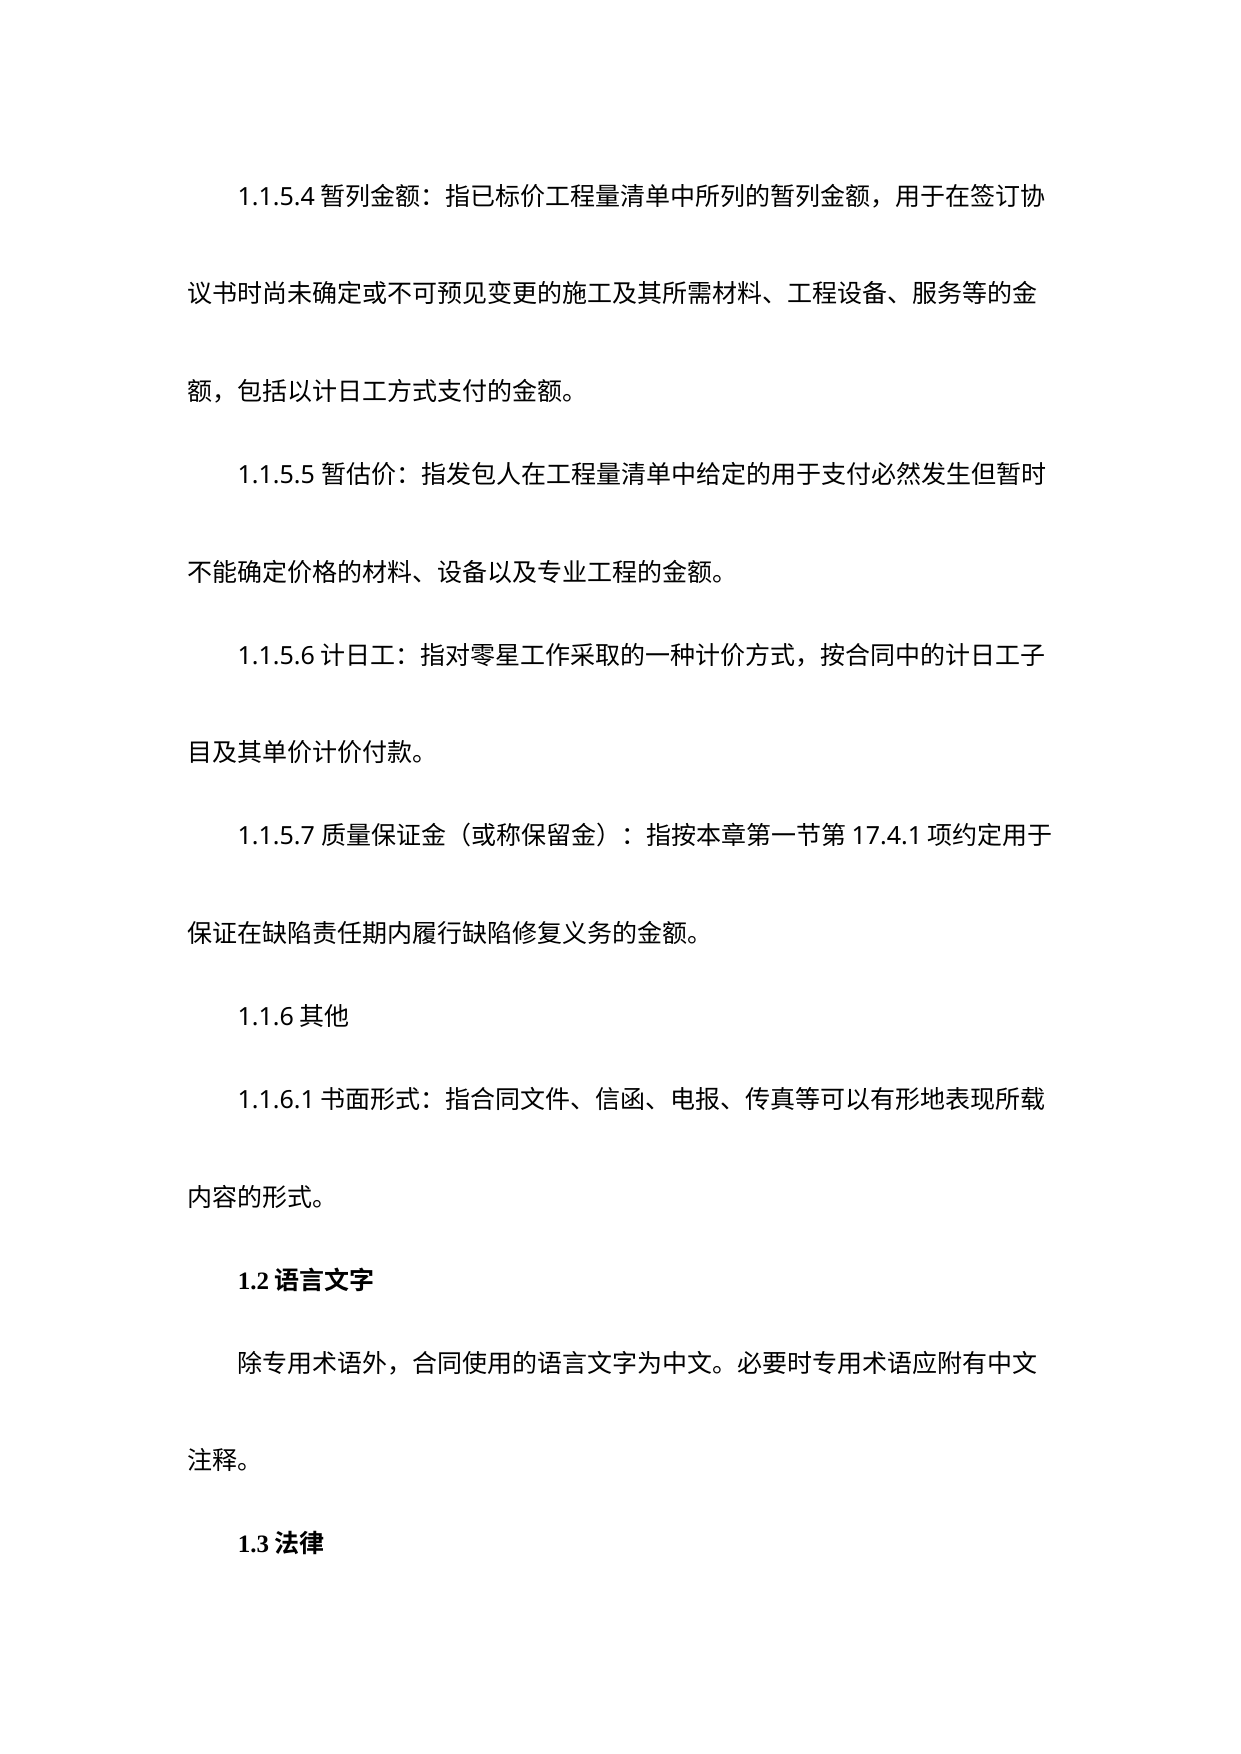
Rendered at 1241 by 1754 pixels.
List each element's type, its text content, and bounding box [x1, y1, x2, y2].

text 1.1.5.5 暂估价：指发包人在工程量清单中给定的用于支付必然发生但暂时不能确定价格的材料、设备以及专业工程的金额。 [187, 440, 1053, 603]
text 1.1.6.1书面形式：指合同文件、信函、电报、传真等可以有形地表现所载内容的形式。 [187, 1065, 1053, 1228]
text 1.1.6其他 [187, 982, 1053, 1047]
text 1.2语言文字 [187, 1246, 1053, 1311]
text 1.1.5.7 质量保证金（或称保留金）：指按本章第一节第17.4.1项约定用于保证在缺陷责任期内履行缺陷修复义务的金额。 [187, 801, 1053, 964]
text 除专用术语外，合同使用的语言文字为中文。必要时专用术语应附有中文注释。 [187, 1329, 1053, 1491]
text 1.1.5.4暂列金额：指已标价工程量清单中所列的暂列金额，用于在签订协议书时尚未确定或不可预见变更的施工及其所需材料、工程设备、服务等的金额，包括以计日工方式支付的金额。 [187, 162, 1053, 422]
text 1.3法律 [187, 1509, 1053, 1574]
text 1.1.5.6计日工：指对零星工作采取的一种计价方式，按合同中的计日工子目及其单价计价付款。 [187, 621, 1053, 783]
